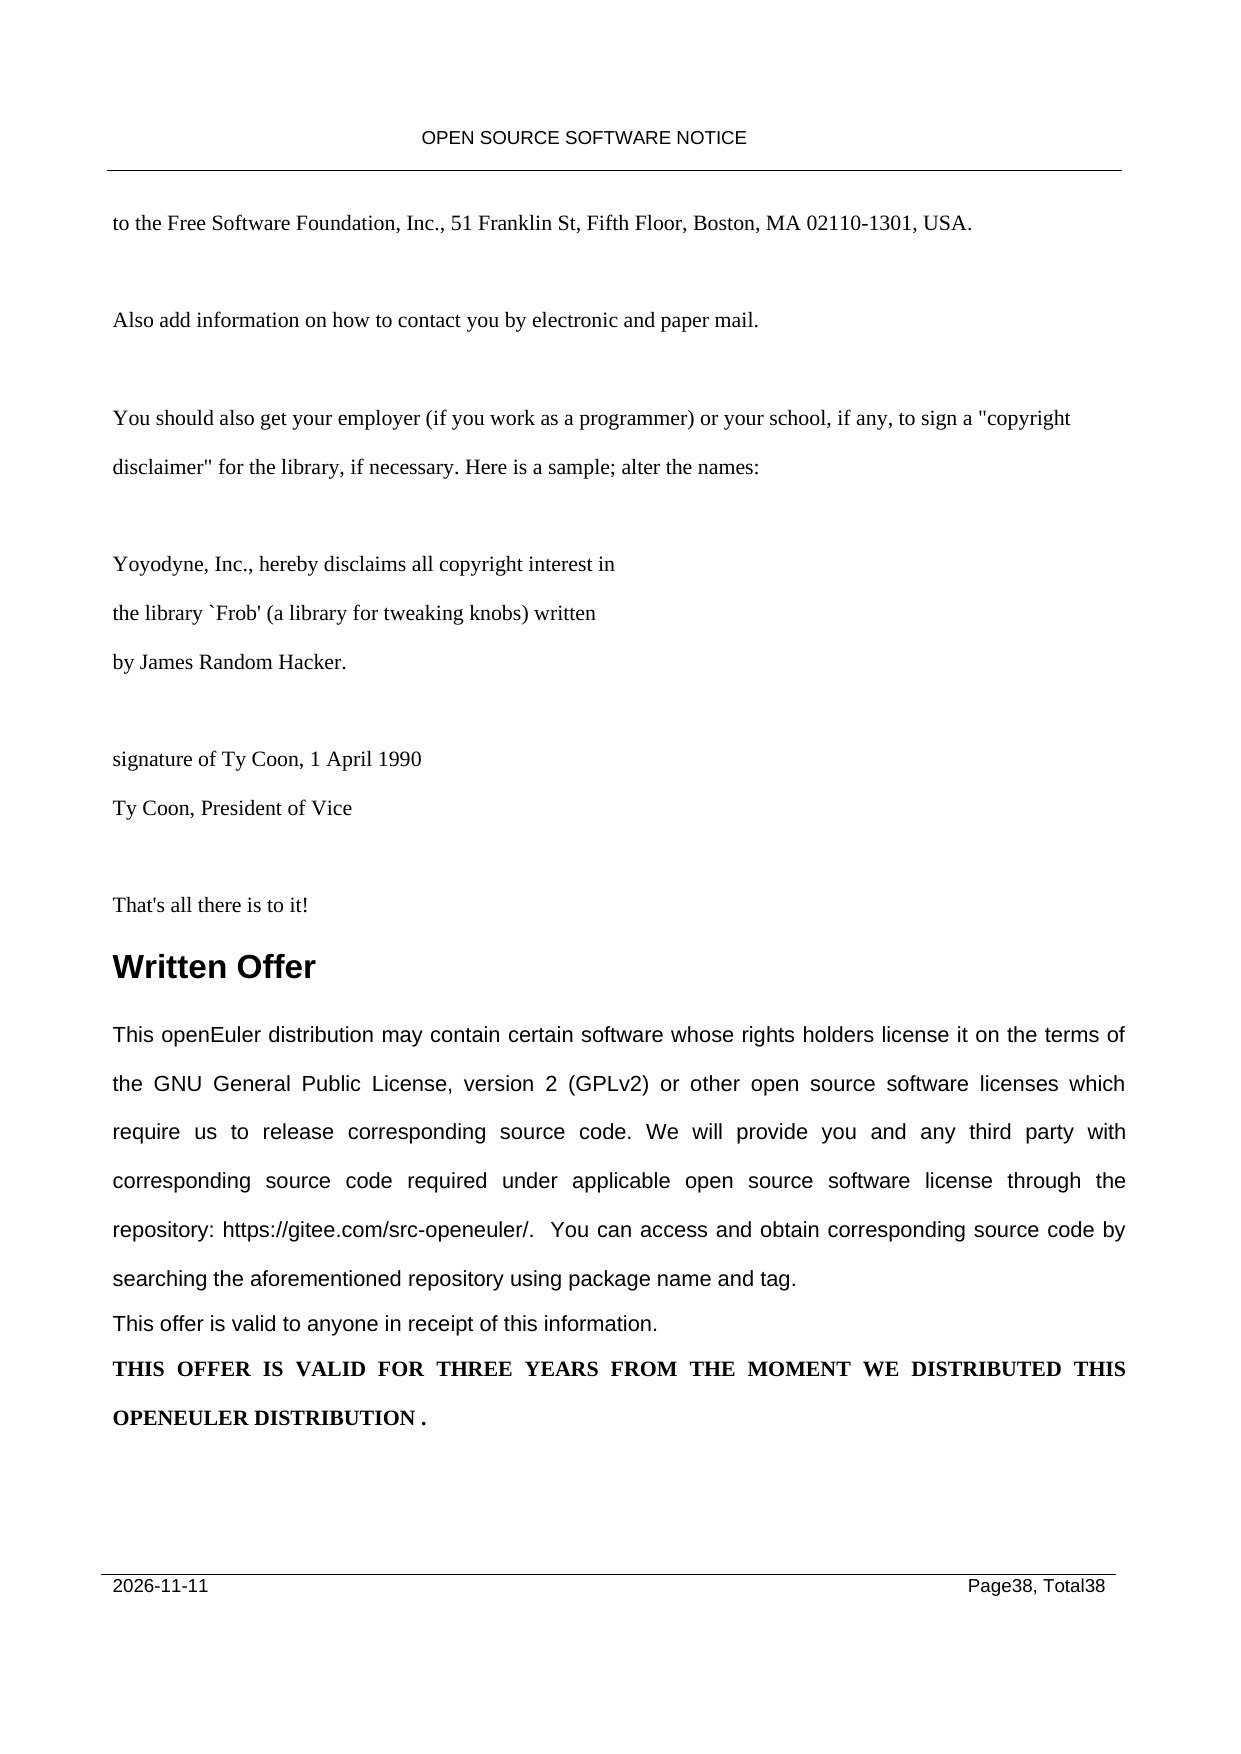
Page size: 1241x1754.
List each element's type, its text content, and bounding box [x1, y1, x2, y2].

text This openEuler distribution may contain certain software whose rights holders license it on the terms of the GNU General Public License, version 2 (GPLv2) or other open source software licenses which require us to release corresponding source code. We will provide you and any third party with corresponding source code required under applicable open source software license through the repository: https://gitee.com/src-openeuler/. You can access and obtain corresponding source code by searching the aforementioned repository using package name and tag. [112, 1018, 1128, 1294]
text This offer is valid to anyone in receipt of this information. [112, 1307, 1128, 1339]
text THIS OFFER IS VALID FOR THREE YEARS FROM THE MOMENT WE DISTRIBUTED THIS OPENEULER DISTRIBUTION . [112, 1352, 1128, 1433]
text Written Offer [112, 934, 1128, 999]
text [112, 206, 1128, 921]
